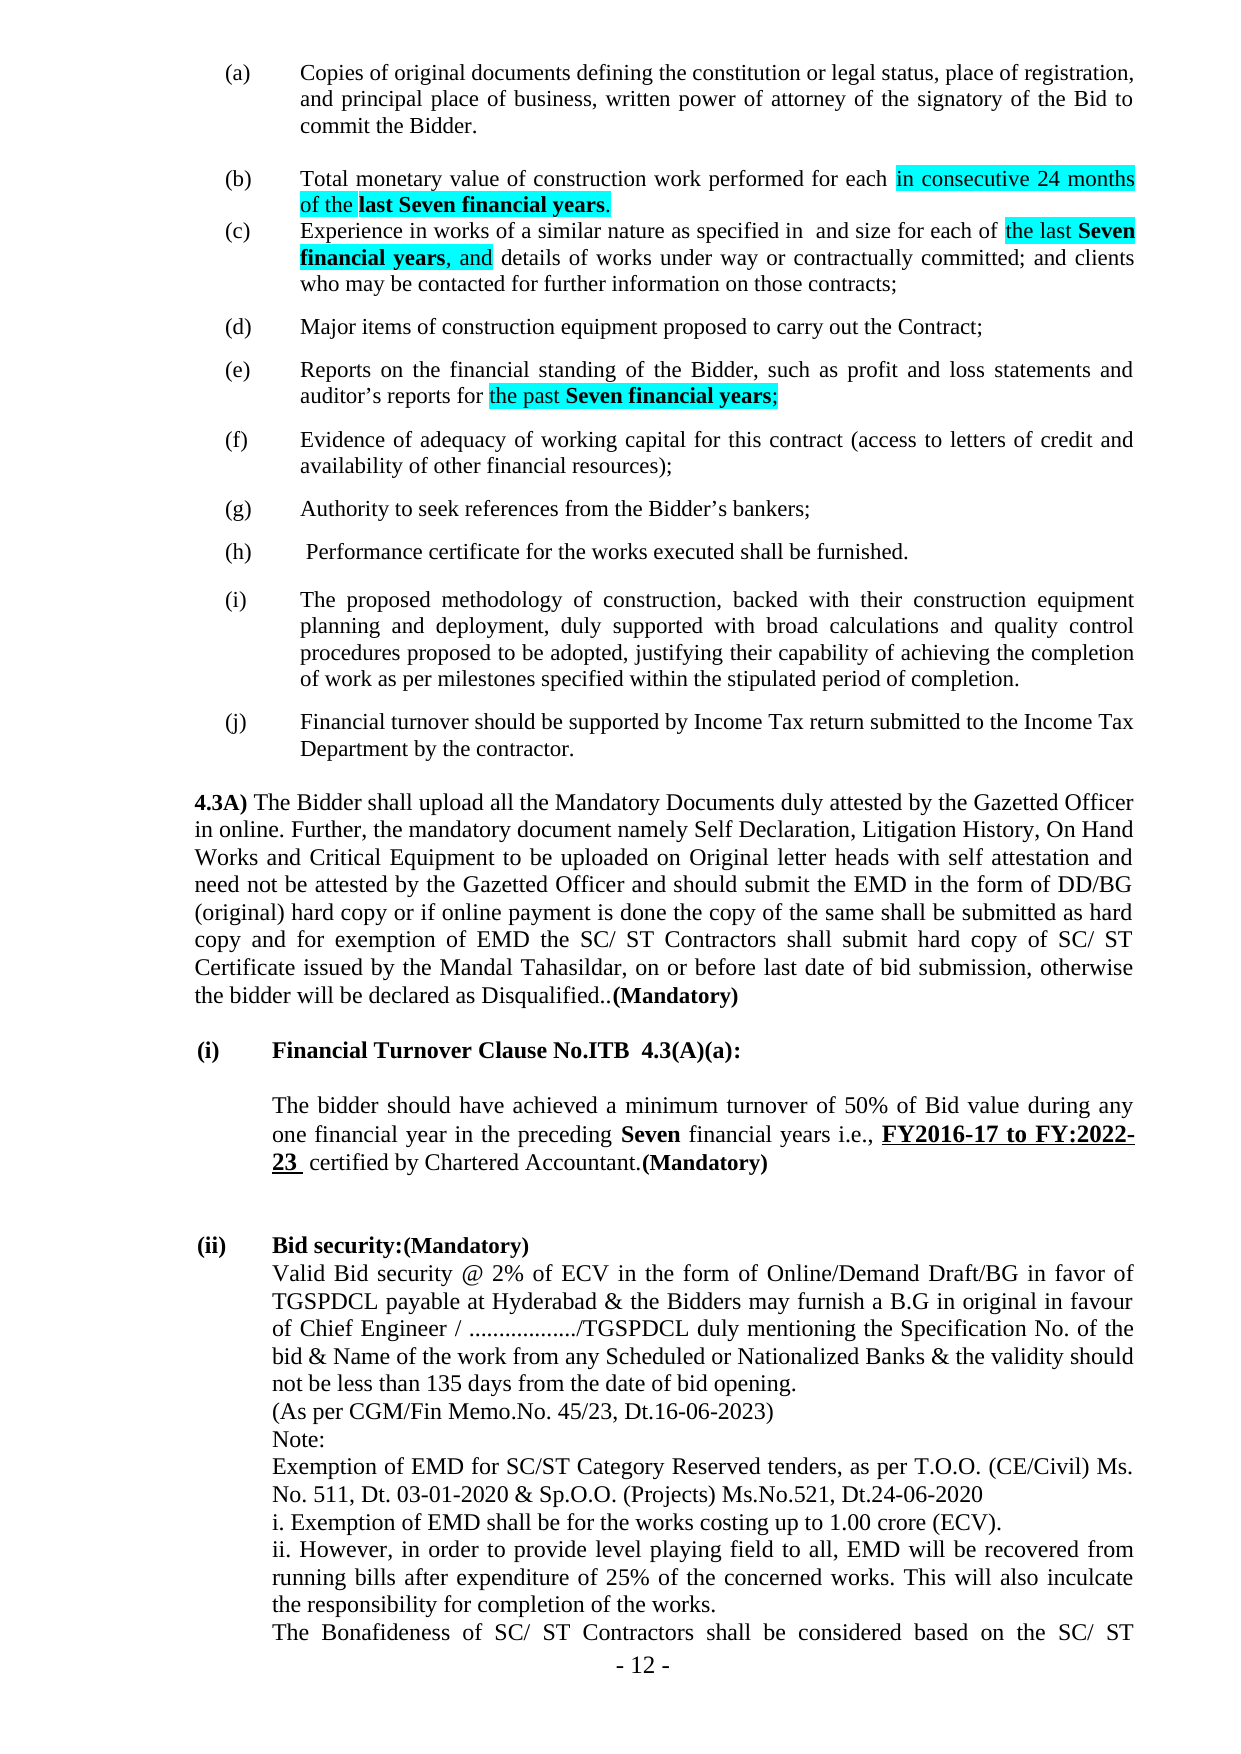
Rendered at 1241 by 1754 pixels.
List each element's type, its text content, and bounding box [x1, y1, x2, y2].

list Note: [272, 1425, 1135, 1452]
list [272, 1618, 1135, 1646]
list Experience in works of a similar nature as specified in and size for each of the last Seven financial years, and details of works under way or contractually committed; and clients who may be contacted for further information on those contracts; [225, 217, 1135, 296]
list i. Exemption of EMD shall be for the works costing up to 1.00 crore (ECV). [272, 1507, 1135, 1535]
list The proposed methodology of construction, backed with their construction equipment planning and deployment, duly supported with broad calculations and quality control procedures proposed to be adopted, justifying their capability of achieving the completion of work as per milestones specified within the stipulated period of completion. [225, 586, 1135, 692]
text 4.3A) The Bidder shall upload all the Mandatory Documents duly attested by the Gazetted Officer in online. Further, the mandatory document namely Self Declaration, Litigation History, On Hand Works and Critical Equipment to be uploaded on Original letter heads with self attestation and need not be attested by the Gazetted Officer and should submit the EMD in the form of DD/BG (original) hard copy or if online payment is done the copy of the same shall be submitted as hard copy and for exemption of EMD the SC/ ST Contractors shall submit hard copy of SC/ ST Certificate issued by the Mandal Tahasildar, on or before last date of bid submission, otherwise the bidder will be declared as Disqualified..(Mandatory) [194, 787, 1135, 1008]
list Valid Bid security @ 2% of ECV in the form of Online/Demand Draft/BG in favor of TGSPDCL payable at Hyderabad & the Bidders may furnish a B.G in original in favour of Chief Engineer / ................../TGSPDCL duly mentioning the Specification No. of the bid & Name of the work from any Scheduled or Nationalized Banks & the validity should not be less than 135 days from the date of bid opening. [272, 1259, 1135, 1397]
list Reports on the financial standing of the Bidder, such as profit and loss statements and auditor’s reports for the past Seven financial years; [225, 356, 1135, 409]
list Performance certificate for the works executed shall be furnished. [225, 538, 1135, 565]
list (As per CGM/Fin Memo.No. 45/23, Dt.16-06-2023) [272, 1397, 1135, 1425]
list Financial Turnover Clause No.ITB 4.3(A)(a): [197, 1036, 1135, 1063]
list Authority to seek references from the Bidder’s bankers; [225, 495, 1135, 522]
list Bid security:(Mandatory) [197, 1231, 1135, 1259]
list Total monetary value of construction work performed for each in consecutive 24 months of the last Seven financial years. [225, 164, 1135, 217]
list Financial turnover should be supported by Income Tax return submitted to the Income Tax Department by the contractor. [225, 708, 1135, 761]
list Exemption of EMD for SC/ST Category Reserved tenders, as per T.O.O. (CE/Civil) Ms. No. 511, Dt. 03-01-2020 & Sp.O.O. (Projects) Ms.No.521, Dt.24-06-2020 [272, 1452, 1135, 1507]
list Copies of original documents defining the constitution or legal status, place of registration, and principal place of business, written power of attorney of the signatory of the Bid to commit the Bidder. [225, 59, 1135, 138]
list Evidence of adequacy of working capital for this contract (access to letters of credit and availability of other financial resources); [225, 426, 1135, 478]
list Major items of construction equipment proposed to carry out the Contract; [225, 313, 1135, 339]
list The bidder should have achieved a minimum turnover of 50% of Bid value during any one financial year in the preceding Seven financial years i.e., FY2016-17 to FY:2022-23 certified by Chartered Accountant.(Mandatory) [272, 1091, 1135, 1176]
list ii. However, in order to provide level playing field to all, EMD will be recovered from running bills after expenditure of 25% of the concerned works. This will also inculcate the responsibility for completion of the works. [272, 1535, 1135, 1618]
